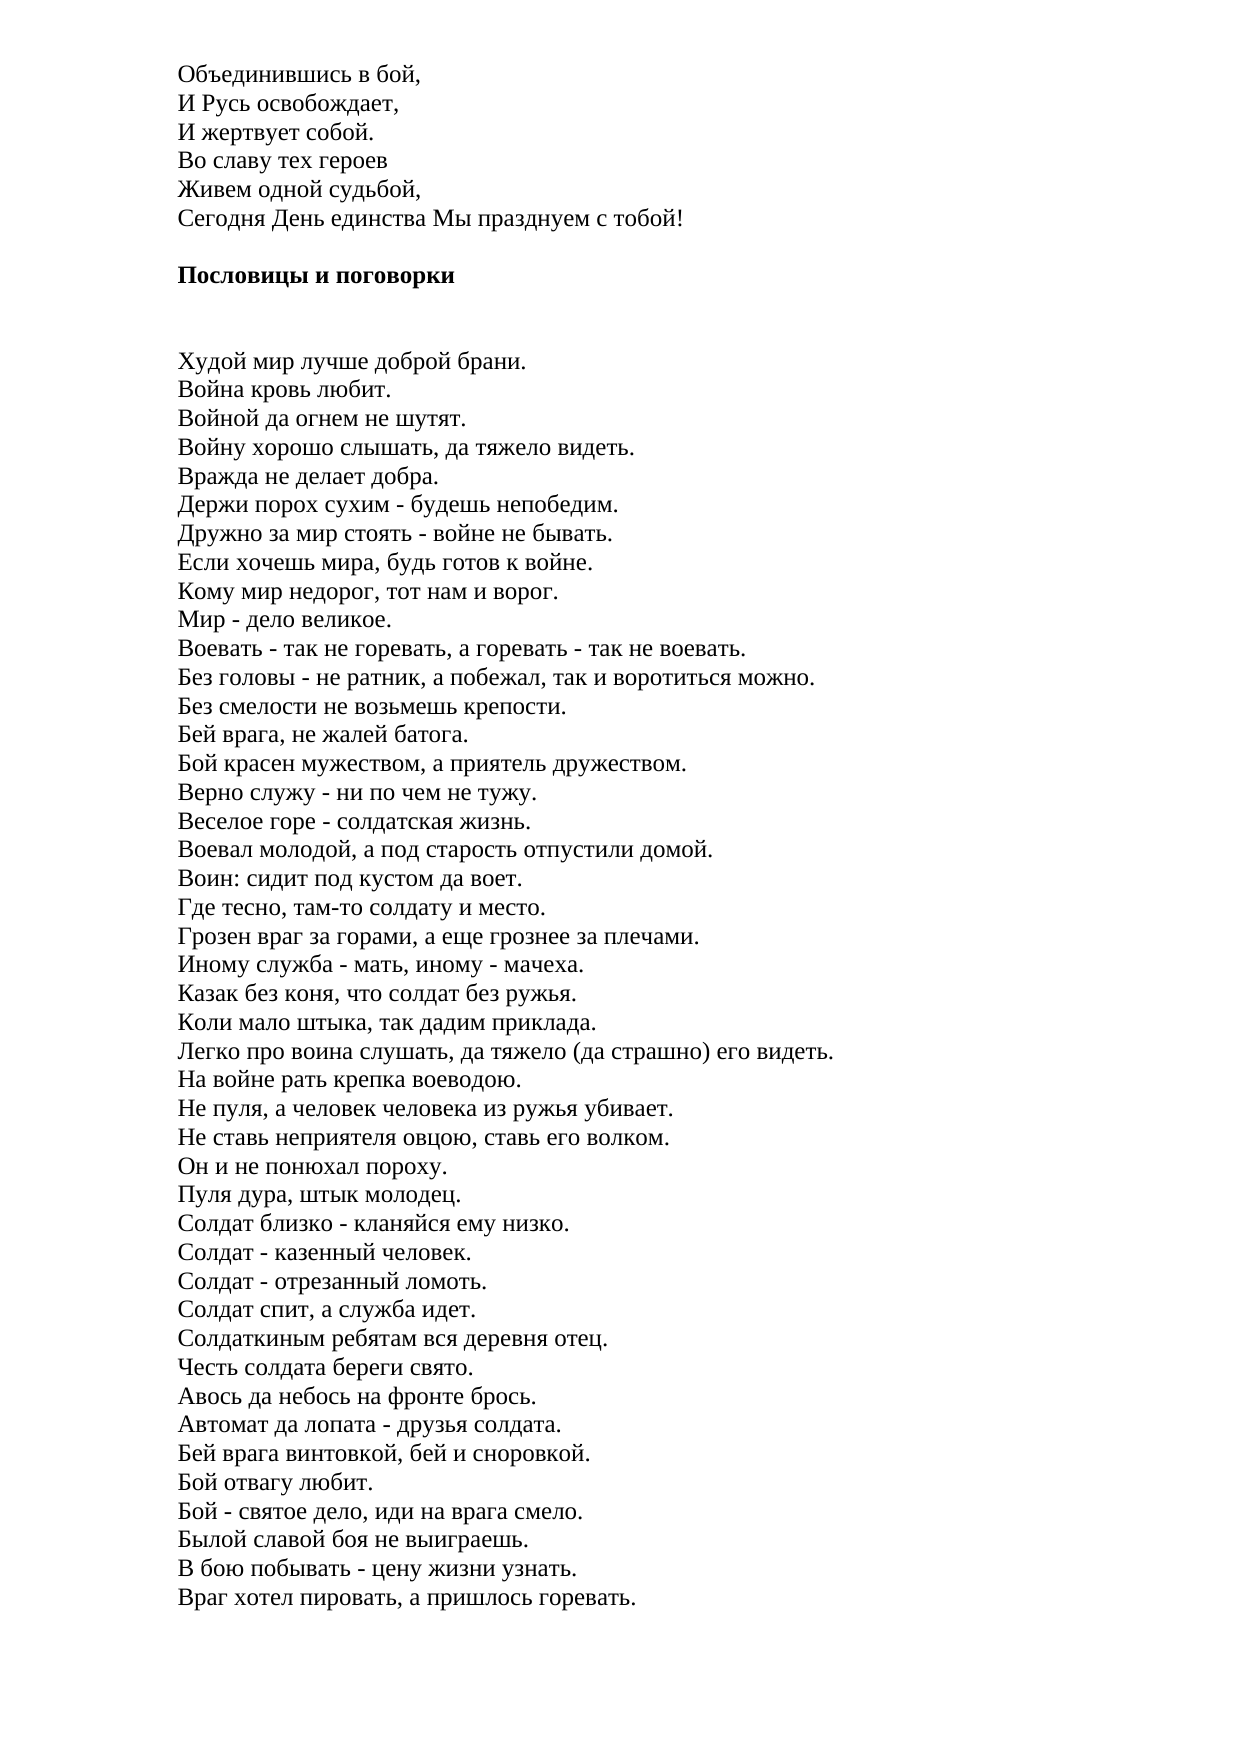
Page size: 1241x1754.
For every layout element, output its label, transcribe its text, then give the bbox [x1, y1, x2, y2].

text Не ставь неприятеля овцою, ставь его волком. [177, 1122, 1152, 1151]
text Где тесно, там-то солдату и место. [177, 892, 1152, 921]
text Грозен враг за горами, а еще грознее за плечами. [177, 921, 1152, 949]
text Без смелости не возьмешь крепости. [177, 691, 1152, 719]
text Войной да огнем не шутят. [177, 403, 1152, 432]
text Во славу тех героев [177, 145, 1152, 174]
text Объединившись в бой, [177, 59, 1152, 88]
text Вражда не делает добра. [177, 461, 1152, 489]
text Бей врага, не жалей батога. [177, 719, 1152, 748]
text Пословицы и поговорки [177, 260, 1152, 289]
text Враг хотел пировать, а пришлось горевать. [177, 1582, 1152, 1611]
text Коли мало штыка, так дадим приклада. [177, 1007, 1152, 1036]
text Войну хорошо слышать, да тяжело видеть. [177, 432, 1152, 461]
text Воевал молодой, а под старость отпустили домой. [177, 834, 1152, 863]
text Авось да небось на фронте брось. [177, 1381, 1152, 1409]
text Солдат спит, а служба идет. [177, 1294, 1152, 1323]
text Держи порох сухим - будешь непобедим. [177, 489, 1152, 518]
text Если хочешь мира, будь готов к войне. [177, 547, 1152, 576]
text Без головы - не ратник, а побежал, так и воротиться можно. [177, 662, 1152, 691]
text Живем одной судьбой, [177, 174, 1152, 203]
text Солдат близко - кланяйся ему низко. [177, 1208, 1152, 1237]
text И Русь освобождает, [177, 88, 1152, 117]
text Легко про воина слушать, да тяжело (да страшно) его видеть. [177, 1036, 1152, 1064]
text Мир - дело великое. [177, 604, 1152, 633]
text Иному служба - мать, иному - мачеха. [177, 949, 1152, 978]
text Пуля дура, штык молодец. [177, 1179, 1152, 1208]
text Бой красен мужеством, а приятель дружеством. [177, 748, 1152, 777]
text Солдаткиным ребятам вся деревня отец. [177, 1323, 1152, 1352]
text Он и не понюхал пороху. [177, 1151, 1152, 1179]
text Казак без коня, что солдат без ружья. [177, 978, 1152, 1007]
text Солдат - казенный человек. [177, 1237, 1152, 1266]
text И жертвует собой. [177, 117, 1152, 145]
text Не пуля, а человек человека из ружья убивает. [177, 1093, 1152, 1122]
text Дружно за мир стоять - войне не бывать. [177, 518, 1152, 547]
text Былой славой боя не выиграешь. [177, 1524, 1152, 1553]
text Сегодня День единства Мы празднуем с тобой! [177, 203, 1152, 232]
text Кому мир недорог, тот нам и ворог. [177, 576, 1152, 604]
text Солдат - отрезанный ломоть. [177, 1266, 1152, 1294]
text Война кровь любит. [177, 374, 1152, 403]
text Веселое горе - солдатская жизнь. [177, 806, 1152, 834]
text Воин: сидит под кустом да воет. [177, 863, 1152, 892]
text Автомат да лопата - друзья солдата. [177, 1409, 1152, 1438]
text Бей врага винтовкой, бей и сноровкой. [177, 1438, 1152, 1467]
text Верно служу - ни по чем не тужу. [177, 777, 1152, 806]
text Честь солдата береги свято. [177, 1352, 1152, 1381]
text На войне рать крепка воеводою. [177, 1064, 1152, 1093]
text Воевать - так не горевать, а горевать - так не воевать. [177, 633, 1152, 662]
text Худой мир лучше доброй брани. [177, 346, 1152, 374]
text В бою побывать - цену жизни узнать. [177, 1553, 1152, 1582]
text Бой - святое дело, иди на врага смело. [177, 1496, 1152, 1524]
text Бой отвагу любит. [177, 1467, 1152, 1496]
